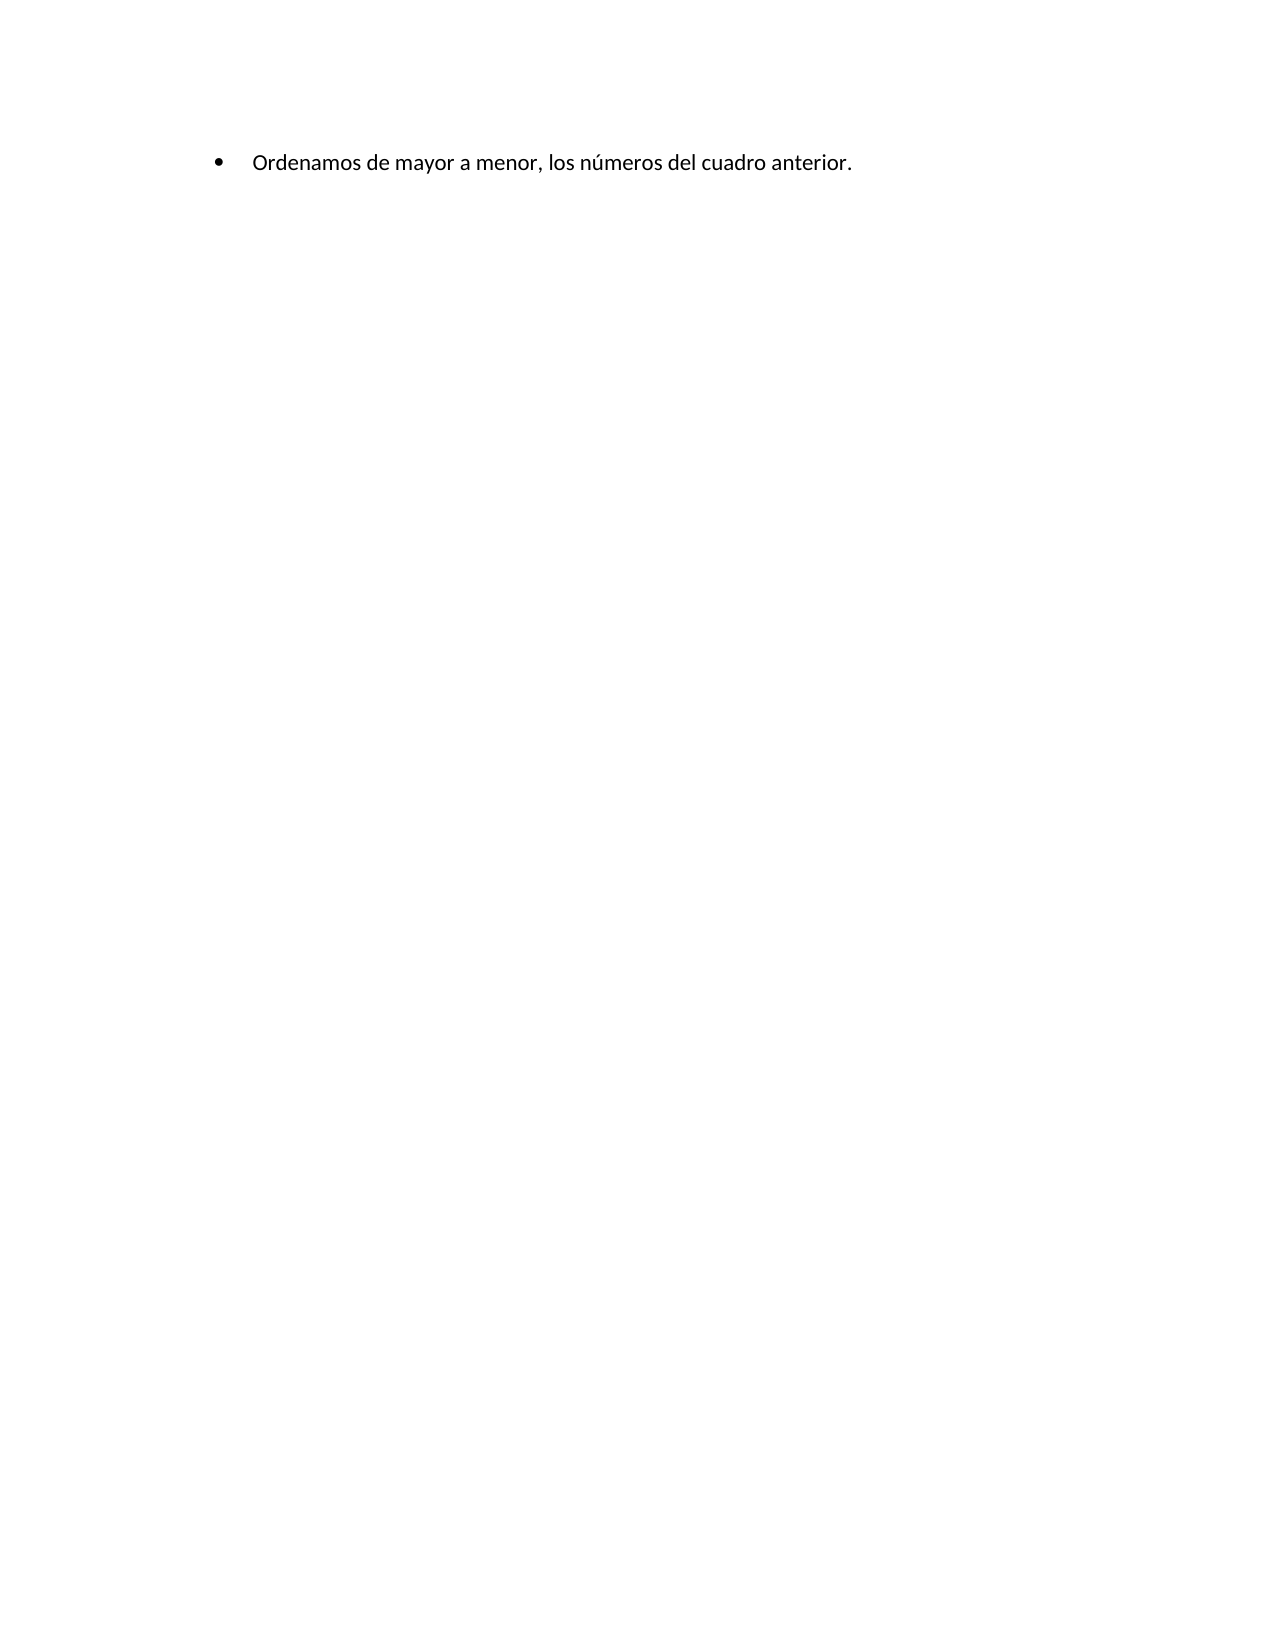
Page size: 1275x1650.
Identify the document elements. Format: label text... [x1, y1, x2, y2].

list Ordenamos de mayor a menor, los números del cuadro anterior. [215, 148, 1098, 176]
